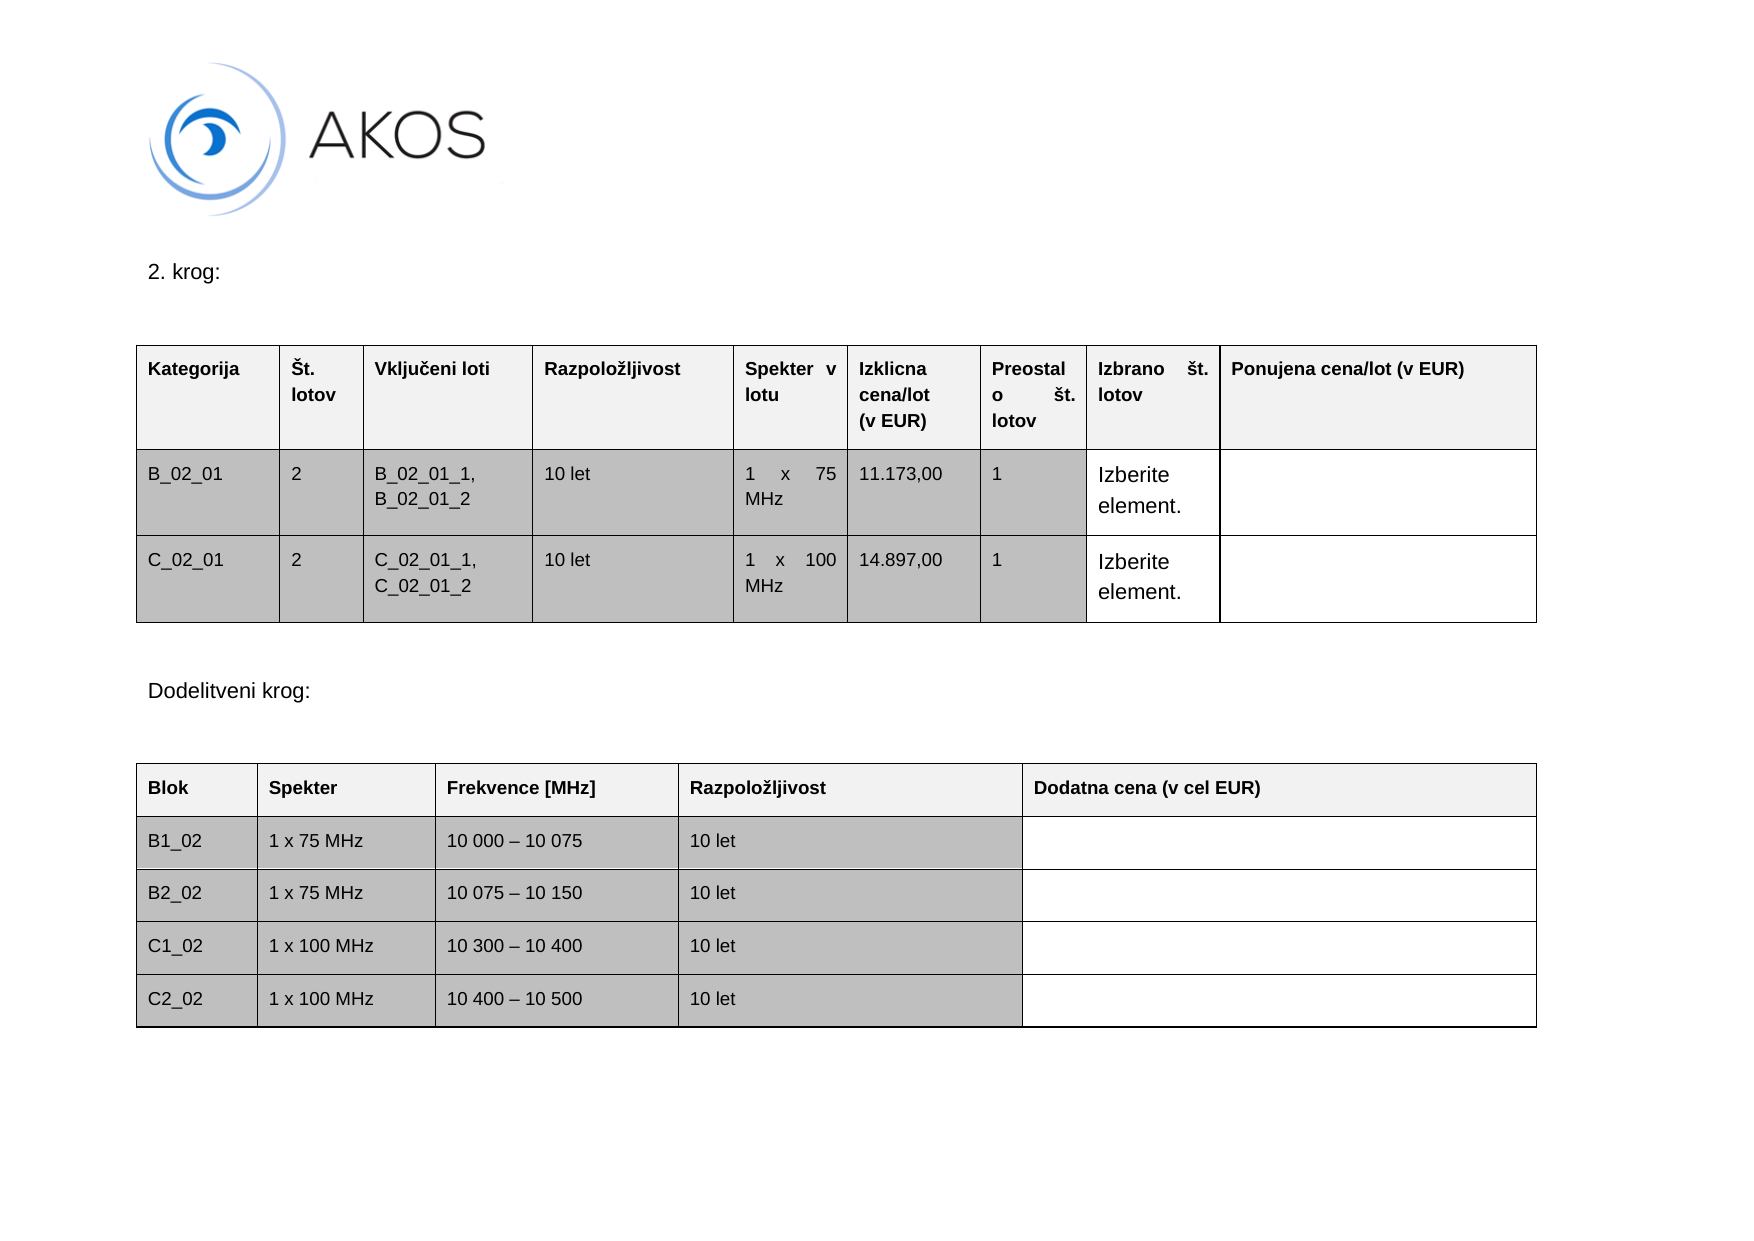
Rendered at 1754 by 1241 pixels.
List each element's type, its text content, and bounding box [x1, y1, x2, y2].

table_cell 10 300 – 10 400 [436, 922, 678, 974]
table_cell 10 000 – 10 075 [436, 817, 678, 868]
table_header Dodatna cena (v cel EUR) [1023, 764, 1536, 816]
table_cell B_02_01 [137, 450, 279, 535]
table_cell 2 [280, 450, 363, 535]
table_cell [1023, 817, 1536, 868]
table_cell [1023, 870, 1536, 921]
table_header Preostalo št. lotov [981, 346, 1086, 449]
table_cell 1 [981, 536, 1086, 622]
table_cell B_02_01_1, B_02_01_2 [364, 450, 532, 535]
table_cell C1_02 [137, 922, 257, 974]
table_header Spekter v lotu [734, 346, 847, 449]
table_cell 2 [280, 536, 363, 622]
table_cell 10 400 – 10 500 [436, 975, 678, 1026]
table_cell 10 let [679, 975, 1022, 1026]
table_cell C_02_01_1, C_02_01_2 [364, 536, 532, 622]
text Dodelitveni krog: [148, 678, 1547, 703]
table_cell B2_02 [137, 870, 257, 921]
table_header Kategorija [137, 346, 279, 449]
table_cell 10 075 – 10 150 [436, 870, 678, 921]
table_cell [1023, 922, 1536, 974]
table_cell 10 let [679, 922, 1022, 974]
table_header Izklicna cena/lot (v EUR) [848, 346, 980, 449]
table_cell [1221, 450, 1536, 535]
table_header Frekvence [MHz] [436, 764, 678, 816]
table_header Razpoložljivost [533, 346, 733, 449]
table_cell 1 x 100 MHz [734, 536, 847, 622]
table_header Spekter [258, 764, 435, 816]
table_cell 10 let [679, 817, 1022, 868]
table_cell 1 x 100 MHz [258, 975, 435, 1026]
picture [147, 59, 509, 220]
table_header Blok [137, 764, 257, 816]
table_cell C_02_01 [137, 536, 279, 622]
table_cell 1 x 75 MHz [734, 450, 847, 535]
table_cell 1 x 75 MHz [258, 870, 435, 921]
table_cell 1 x 100 MHz [258, 922, 435, 974]
table_cell C2_02 [137, 975, 257, 1026]
table_cell 1 x 75 MHz [258, 817, 435, 868]
table_cell 10 let [533, 536, 733, 622]
table_cell [1023, 975, 1536, 1026]
table_header Ponujena cena/lot (v EUR) [1221, 346, 1536, 449]
table_cell [1221, 536, 1536, 622]
table_cell 11.173,00 [848, 450, 980, 535]
table_cell 14.897,00 [848, 536, 980, 622]
text 2. krog: [148, 259, 1547, 284]
table_header Izbrano št. lotov [1087, 346, 1219, 449]
table_cell 10 let [533, 450, 733, 535]
table_cell B1_02 [137, 817, 257, 868]
table_header Vključeni loti [364, 346, 532, 449]
table_cell 1 [981, 450, 1086, 535]
table_header Razpoložljivost [679, 764, 1022, 816]
table_cell 10 let [679, 870, 1022, 921]
table_header Št. lotov [280, 346, 363, 449]
